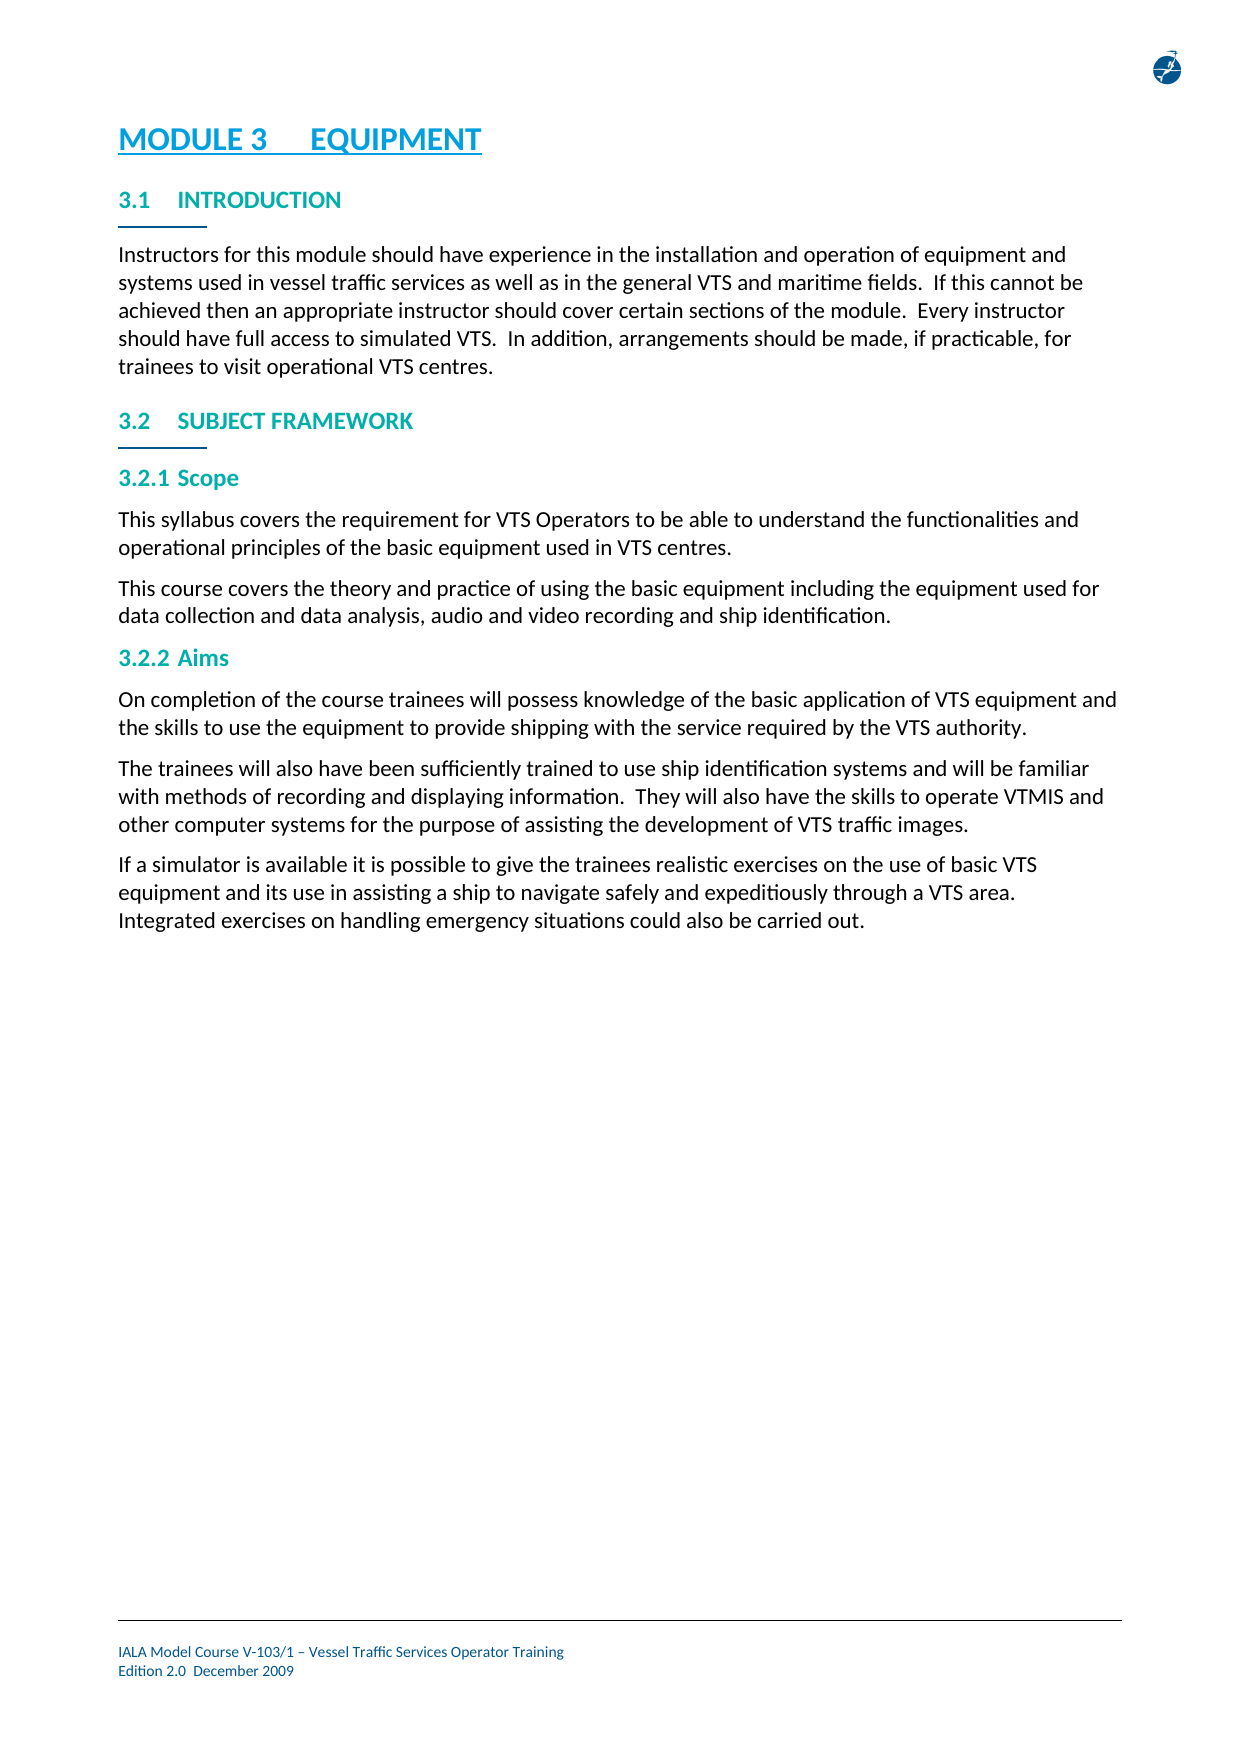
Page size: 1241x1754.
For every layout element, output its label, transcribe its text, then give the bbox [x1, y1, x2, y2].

text The trainees will also have been sufficiently trained to use ship identification systems and will be familiar with methods of recording and displaying information. They will also have the skills to operate VTMIS and other computer systems for the purpose of assisting the development of VTS traffic images. [118, 754, 1122, 838]
subtitle SUBJECT FRAMEWORK [118, 406, 1122, 436]
text Instructors for this module should have experience in the installation and operation of equipment and systems used in vessel traffic services as well as in the general VTS and maritime fields. If this cannot be achieved then an appropriate instructor should cover certain sections of the module. Every instructor should have full access to simulated VTS. In addition, arrangements should be made, if practicable, for trainees to visit operational VTS centres. [118, 240, 1122, 381]
picture [1121, 1, 1241, 119]
text This course covers the theory and practice of using the basic equipment including the equipment used for data collection and data analysis, audio and video recording and ship identification. [118, 574, 1122, 630]
text On completion of the course trainees will possess knowledge of the basic application of VTS equipment and the skills to use the equipment to provide shipping with the service required by the VTS authority. [118, 685, 1122, 741]
subtitle Aims [118, 642, 1122, 673]
text This syllabus covers the requirement for VTS Operators to be able to understand the functionalities and operational principles of the basic equipment used in VTS centres. [118, 505, 1122, 561]
text EQUIPMENT [118, 118, 1122, 159]
subtitle Scope [118, 462, 1122, 493]
subtitle INTRODUCTION [118, 184, 1122, 214]
text If a simulator is available it is possible to give the trainees realistic exercises on the use of basic VTS equipment and its use in assisting a ship to navigate safely and expeditiously through a VTS area. Integrated exercises on handling emergency situations could also be carried out. [118, 850, 1122, 934]
